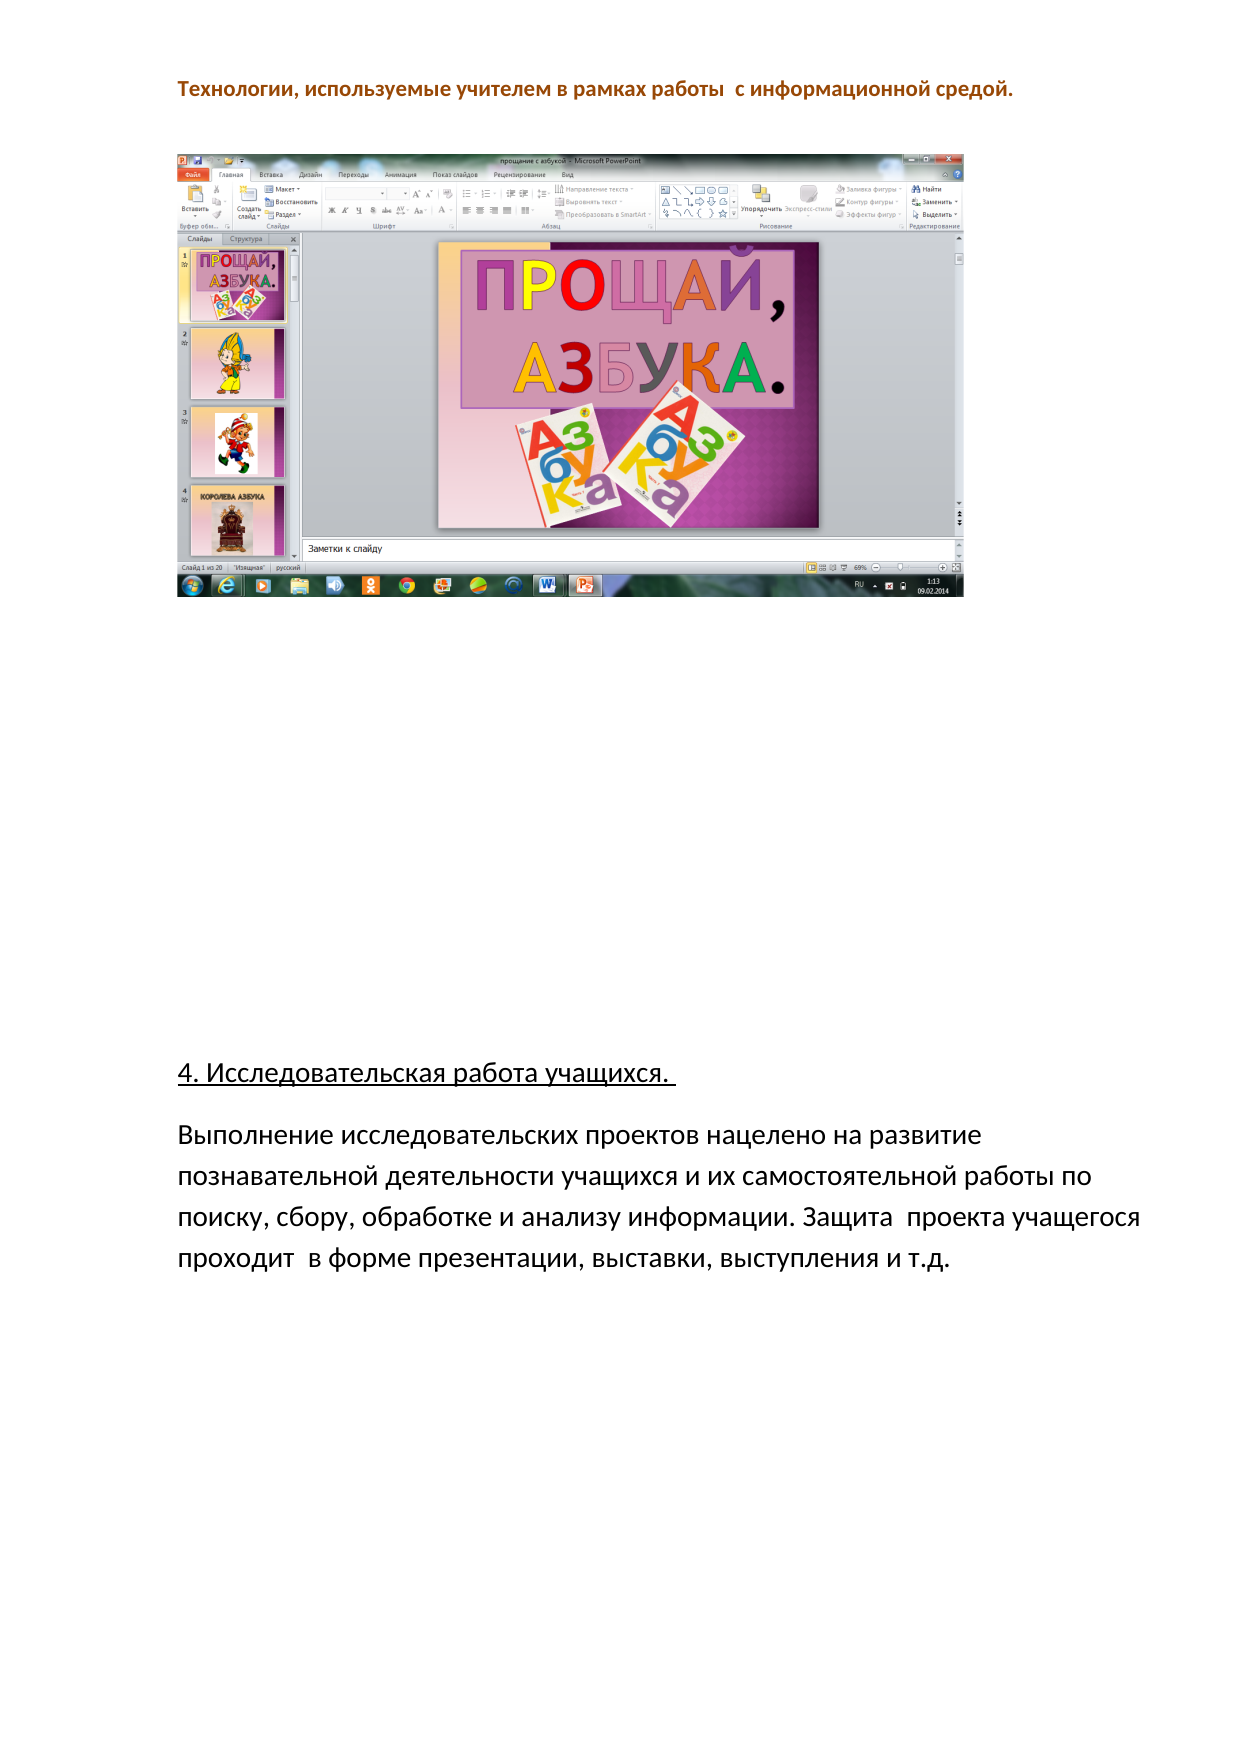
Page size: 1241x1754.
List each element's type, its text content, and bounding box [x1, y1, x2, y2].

text 4. Исследовательская работа учащихся. [177, 1054, 1152, 1090]
text Выполнение исследовательских проектов нацелено на развитие познавательной деятельности учащихся и их самостоятельной работы по поиску, сбору, обработке и анализу информации. Защита проекта учащегося проходит в форме презентации, выставки, выступления и т.д. [177, 1116, 1152, 1274]
picture [177, 154, 964, 597]
